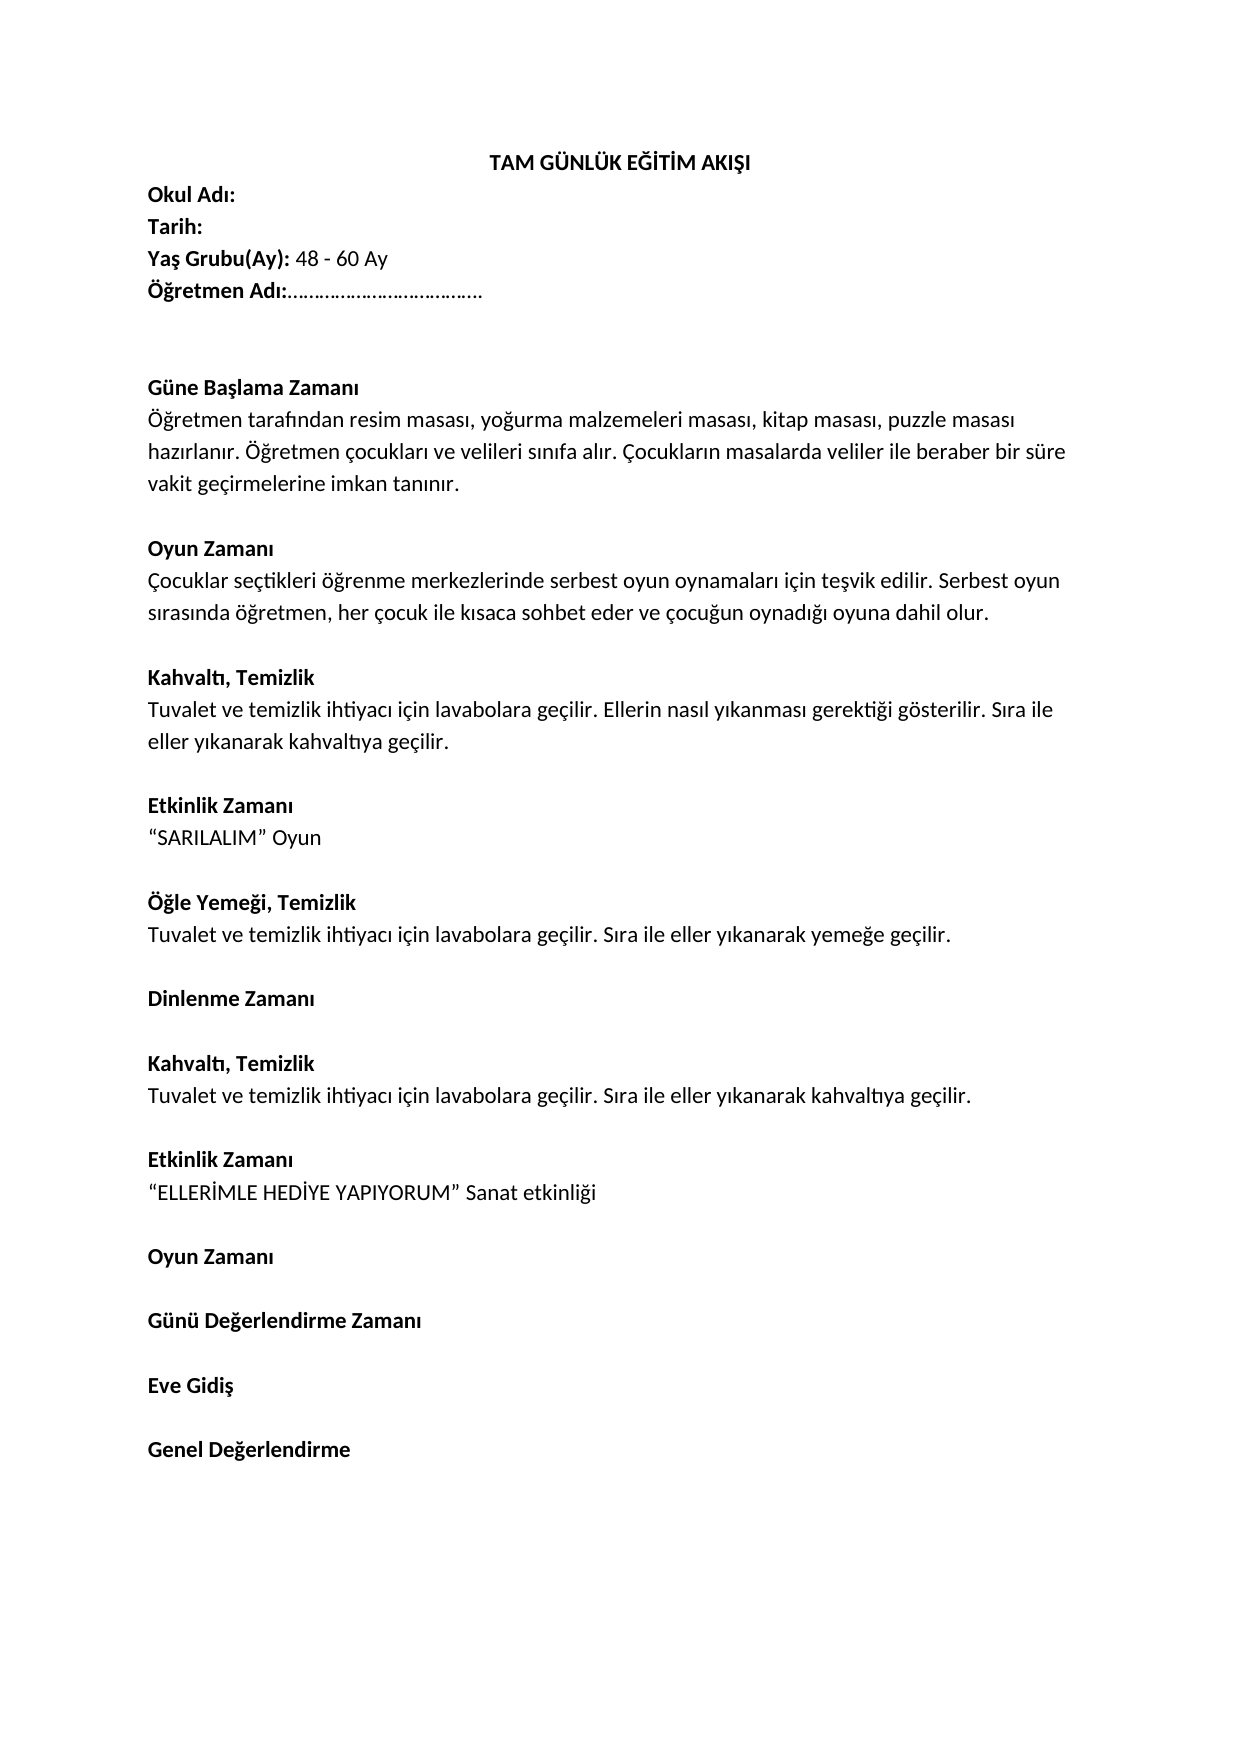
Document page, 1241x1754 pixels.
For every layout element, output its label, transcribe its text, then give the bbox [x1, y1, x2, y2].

text Tuvalet ve temizlik ihtiyacı için lavabolara geçilir. Ellerin nasıl yıkanması gerektiği gösterilir. Sıra ile eller yıkanarak kahvaltıya geçilir. [148, 695, 1093, 755]
text Güne Başlama Zamanı [148, 373, 1093, 401]
text Öğretmen Adı:………………………………. [148, 276, 1093, 304]
text Tarih: [148, 212, 1093, 240]
text Kahvaltı, Temizlik [148, 663, 1093, 691]
text Etkinlik Zamanı [148, 1145, 1093, 1173]
text TAM GÜNLÜK EĞİTİM AKIŞI [148, 148, 1093, 176]
text Eve Gidiş [148, 1371, 1093, 1399]
text Okul Adı: [148, 180, 1093, 208]
text Kahvaltı, Temizlik [148, 1049, 1093, 1077]
text “SARILALIM” Oyun [148, 823, 1093, 852]
text Çocuklar seçtikleri öğrenme merkezlerinde serbest oyun oynamaları için teşvik edilir. Serbest oyun sırasında öğretmen, her çocuk ile kısaca sohbet eder ve çocuğun oynadığı oyuna dahil olur. [148, 566, 1093, 626]
text Öğretmen tarafından resim masası, yoğurma malzemeleri masası, kitap masası, puzzle masası hazırlanır. Öğretmen çocukları ve velileri sınıfa alır. Çocukların masalarda veliler ile beraber bir süre vakit geçirmelerine imkan tanınır. [148, 405, 1093, 497]
text Tuvalet ve temizlik ihtiyacı için lavabolara geçilir. Sıra ile eller yıkanarak kahvaltıya geçilir. [148, 1081, 1093, 1109]
text Etkinlik Zamanı [148, 791, 1093, 819]
text “ELLERİMLE HEDİYE YAPIYORUM” Sanat etkinliği [148, 1178, 1093, 1206]
text Oyun Zamanı [148, 534, 1093, 562]
text Dinlenme Zamanı [148, 984, 1093, 1012]
text Genel Değerlendirme [148, 1435, 1093, 1463]
text Günü Değerlendirme Zamanı [148, 1306, 1093, 1334]
text Öğle Yemeği, Temizlik [148, 888, 1093, 916]
text Yaş Grubu(Ay): 48 - 60 Ay [148, 244, 1093, 272]
text Tuvalet ve temizlik ihtiyacı için lavabolara geçilir. Sıra ile eller yıkanarak yemeğe geçilir. [148, 920, 1093, 948]
text Oyun Zamanı [148, 1242, 1093, 1270]
